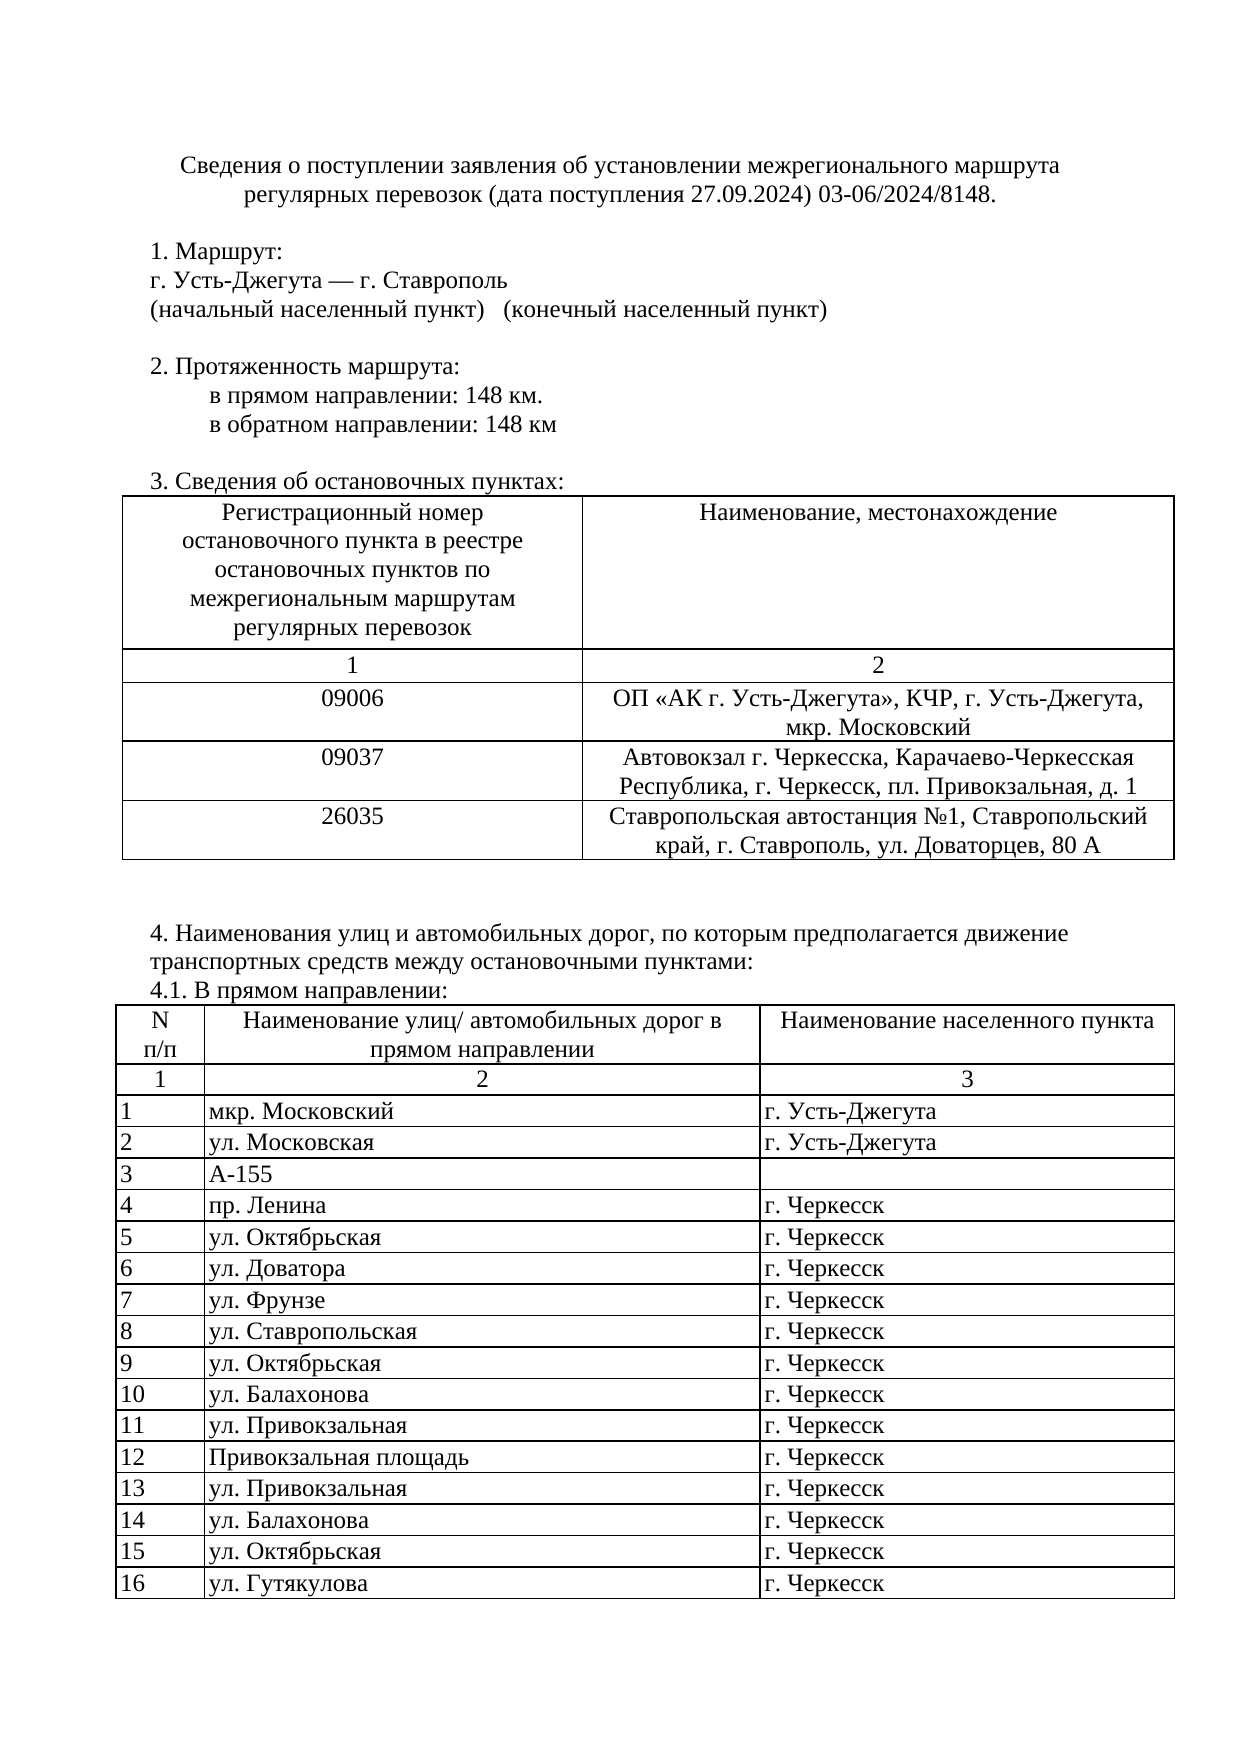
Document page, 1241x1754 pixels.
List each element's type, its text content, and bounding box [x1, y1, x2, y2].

text 4.1. В прямом направлении: [150, 975, 1090, 1004]
text 2. Протяженность маршрута: [150, 351, 1090, 380]
table_cell ул. Ставропольская [205, 1316, 759, 1346]
table_cell 09037 [123, 742, 582, 799]
table_header Наименование, местонахождение [583, 497, 1173, 648]
table_cell ул. Доватора [205, 1253, 759, 1283]
table_cell 5 [117, 1222, 204, 1252]
table_cell [761, 1159, 1174, 1189]
text 1. Маршрут: [150, 236, 1090, 265]
table_cell 9 [117, 1348, 204, 1377]
table_header Наименование населенного пункта [761, 1006, 1174, 1063]
text 4. Наименования улиц и автомобильных дорог, по которым предполагается движение транспортных средств между остановочными пунктами: [150, 918, 1090, 975]
table_cell 7 [117, 1285, 204, 1314]
table_cell 11 [117, 1411, 204, 1440]
text 3. Сведения об остановочных пунктах: [150, 466, 1090, 495]
table_cell пр. Ленина [205, 1190, 759, 1220]
table_header N п/п [117, 1006, 204, 1063]
table_cell 4 [117, 1190, 204, 1220]
table_cell ул. Октябрьская [205, 1348, 759, 1377]
table_cell г. Черкесск [761, 1505, 1174, 1535]
table_cell ул. Октябрьская [205, 1536, 759, 1566]
table_cell ул. Привокзальная [205, 1411, 759, 1440]
table_cell 1 [123, 650, 582, 681]
table_cell г. Черкесск [761, 1222, 1174, 1252]
table_cell 10 [117, 1379, 204, 1409]
table_cell Привокзальная площадь [205, 1442, 759, 1472]
table_cell 6 [117, 1253, 204, 1283]
table_cell ул. Балахонова [205, 1505, 759, 1535]
table_header Наименование улиц/ автомобильных дорог в прямом направлении [205, 1006, 759, 1063]
table_cell ул. Гутякулова [205, 1568, 759, 1598]
text Сведения о поступлении заявления об установлении межрегионального маршрута регулярных перевозок (дата поступления 27.09.2024) 03-06/2024/8148. [150, 150, 1090, 207]
table_cell г. Черкесск [761, 1190, 1174, 1220]
table_cell ул. Фрунзе [205, 1285, 759, 1314]
table_cell ул. Октябрьская [205, 1222, 759, 1252]
text в прямом направлении: 148 км. [150, 380, 1090, 409]
table_cell 2 [117, 1127, 204, 1157]
table_cell 8 [117, 1316, 204, 1346]
table_cell 15 [117, 1536, 204, 1566]
table_cell ул. Балахонова [205, 1379, 759, 1409]
table_cell г. Черкесск [761, 1473, 1174, 1503]
table_cell 2 [583, 650, 1173, 681]
table_cell г. Черкесск [761, 1253, 1174, 1283]
table_cell А-155 [205, 1159, 759, 1189]
table_cell 2 [205, 1065, 759, 1094]
table_cell г. Черкесск [761, 1536, 1174, 1566]
table_cell г. Черкесск [761, 1316, 1174, 1346]
table_cell г. Черкесск [761, 1285, 1174, 1314]
table_cell 3 [117, 1159, 204, 1189]
table_cell мкр. Московский [205, 1096, 759, 1126]
table_cell г. Черкесск [761, 1442, 1174, 1472]
table_cell Автовокзал г. Черкесска, Карачаево-Черкесская Республика, г. Черкесск, пл. Привокзальная, д. 1 [583, 742, 1173, 799]
table_cell 09006 [123, 683, 582, 740]
table_cell 16 [117, 1568, 204, 1598]
table_cell 3 [761, 1065, 1174, 1094]
table_cell ул. Московская [205, 1127, 759, 1157]
table_cell 1 [117, 1096, 204, 1126]
table_cell г. Усть-Джегута [761, 1127, 1174, 1157]
table_cell г. Черкесск [761, 1568, 1174, 1598]
table_header Регистрационный номер остановочного пункта в реестре остановочных пунктов по межрегиональным маршрутам регулярных перевозок [123, 497, 582, 648]
table_cell ул. Привокзальная [205, 1473, 759, 1503]
text в обратном направлении: 148 км [150, 409, 1090, 437]
table_cell ОП «АК г. Усть-Джегута», КЧР, г. Усть-Джегута, мкр. Московский [583, 683, 1173, 740]
table_cell 12 [117, 1442, 204, 1472]
table_cell г. Черкесск [761, 1379, 1174, 1409]
table_cell г. Усть-Джегута [761, 1096, 1174, 1126]
table_cell г. Черкесск [761, 1411, 1174, 1440]
table_cell 14 [117, 1505, 204, 1535]
text г. Усть-Джегута — г. Ставрополь [150, 265, 1090, 294]
table_cell г. Черкесск [761, 1348, 1174, 1377]
table_cell 26035 [123, 801, 582, 858]
text (начальный населенный пункт) (конечный населенный пункт) [150, 294, 1090, 322]
table_cell 1 [117, 1065, 204, 1094]
table_cell 13 [117, 1473, 204, 1503]
table_cell Ставропольская автостанция №1, Ставропольский край, г. Ставрополь, ул. Доваторцев, 80 А [583, 801, 1173, 858]
